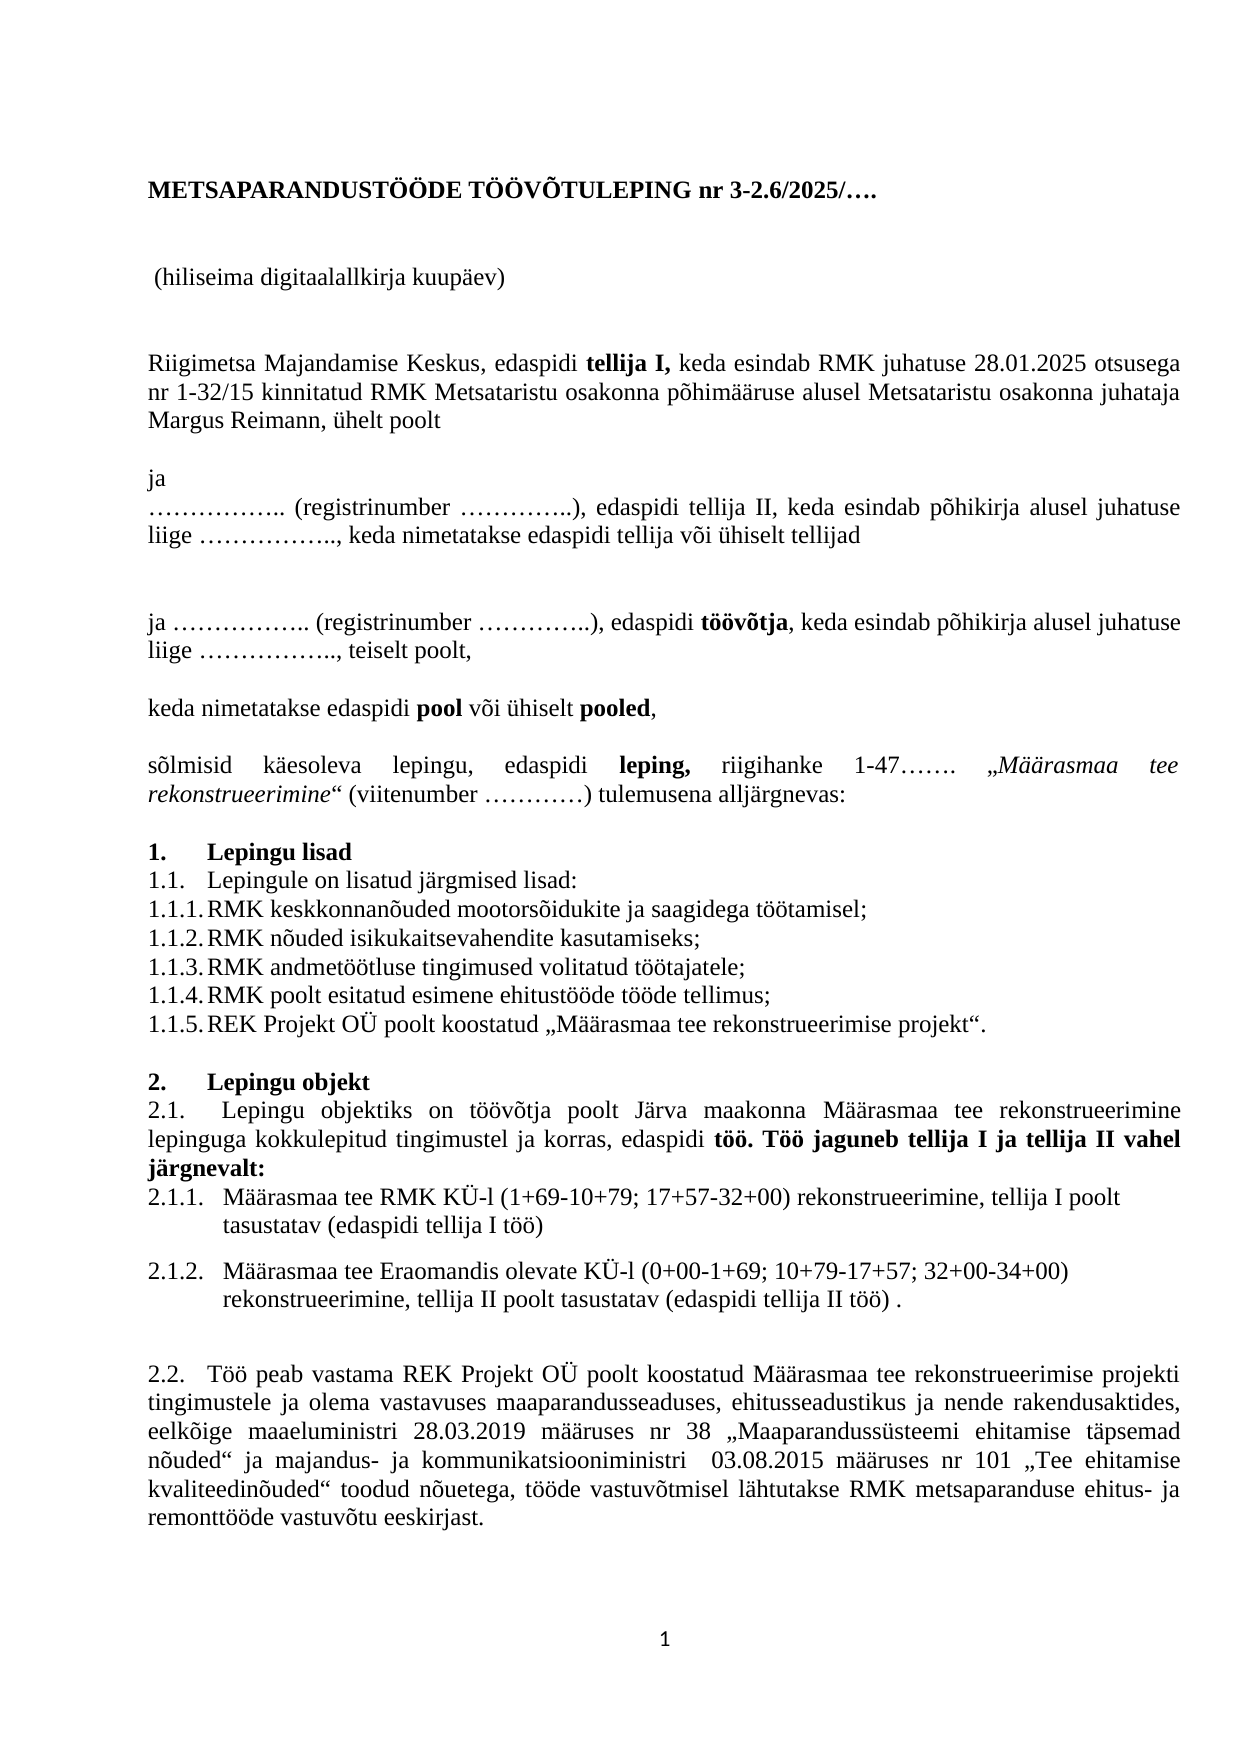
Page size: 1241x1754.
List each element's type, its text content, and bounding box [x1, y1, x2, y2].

text ja [148, 463, 1181, 492]
text ja …………….. (registrinumber …………..), edaspidi töövõtja, keda esindab põhikirja alusel juhatuse liige …………….., teiselt poolt, [148, 607, 1181, 664]
text Lepingule on lisatud järgmised lisad: [148, 865, 1181, 894]
text sõlmisid käesoleva lepingu, edaspidi leping, 1-47……. „Määrasmaa tee rekonstrueerimine“ (viitenumber …………) tulemusena alljärgnevas: [148, 750, 1181, 808]
text Lepingu objektiks on töövõtja poolt Järva maakonna Määrasmaa tee rekonstrueerimine lepinguga kokkulepitud tingimustel ja korras, edaspidi töö. Töö jaguneb tellija I ja tellija II vahel järgnevalt: [148, 1095, 1181, 1182]
text (hiliseima digitaalallkirja kuupäev) [148, 262, 1181, 290]
text RMK andmetöötluse tingimused volitatud töötajatele; [148, 952, 1181, 980]
text Töö peab vastama REK Projekt OÜ poolt koostatud Määrasmaa tee rekonstrueerimise projekti tingimustele ja olema vastavuses maaparandusseaduses, ehitusseadustikus ja nende rakendusaktides, eelkõige maaeluministri 28.03.2019 määruses nr 38 „Maaparandussüsteemi ehitamise täpsemad nõuded“ ja majandus- ja kommunikatsiooniministri 03.08.2015 määruses nr 101 „Tee ehitamise kvaliteedinõuded“ toodud nõuetega, tööde vastuvõtmisel lähtutakse RMK metsaparanduse ehitus- ja remonttööde vastuvõtu eeskirjast. [148, 1359, 1181, 1531]
text Lepingu lisad [148, 837, 1181, 865]
text METSAPARANDUSTÖÖDE TÖÖVÕTULEPING nr 3-2.6/2025/…. [148, 175, 1181, 204]
text REK Projekt OÜ poolt koostatud „Määrasmaa tee rekonstrueerimise projekt“. [148, 1009, 1181, 1038]
text Lepingu objekt [148, 1067, 1181, 1095]
text …………….. (registrinumber …………..), edaspidi tellija II, keda esindab põhikirja alusel juhatuse liige …………….., keda nimetatakse edaspidi tellija või ühiselt tellijad [148, 492, 1181, 549]
text Määrasmaa tee RMK KÜ-l (1+69-10+79; 17+57-32+00) rekonstrueerimine, tellija I poolt tasustatav (edaspidi tellija I töö) [148, 1182, 1181, 1239]
text keda nimetatakse edaspidi pool või ühiselt pooled, [148, 693, 1181, 722]
text Riigimetsa Majandamise Keskus, edaspidi tellija I, keda esindab RMK juhatuse 28.01.2025 otsusega nr 1-32/15 kinnitatud RMK Metsataristu osakonna põhimääruse alusel Metsataristu osakonna juhataja Margus Reimann, ühelt poolt [148, 348, 1181, 434]
text RMK keskkonnanõuded mootorsõidukite ja saagidega töötamisel; [148, 894, 1181, 923]
text RMK nõuded isikukaitsevahendite kasutamiseks; [148, 923, 1181, 952]
text Määrasmaa tee Eraomandis olevate KÜ-l (0+00-1+69; 10+79-17+57; 32+00-34+00) rekonstrueerimine, tellija II poolt tasustatav (edaspidi tellija II töö) . [148, 1256, 1181, 1342]
text RMK poolt esitatud esimene ehitustööde tööde tellimus; [148, 980, 1181, 1009]
